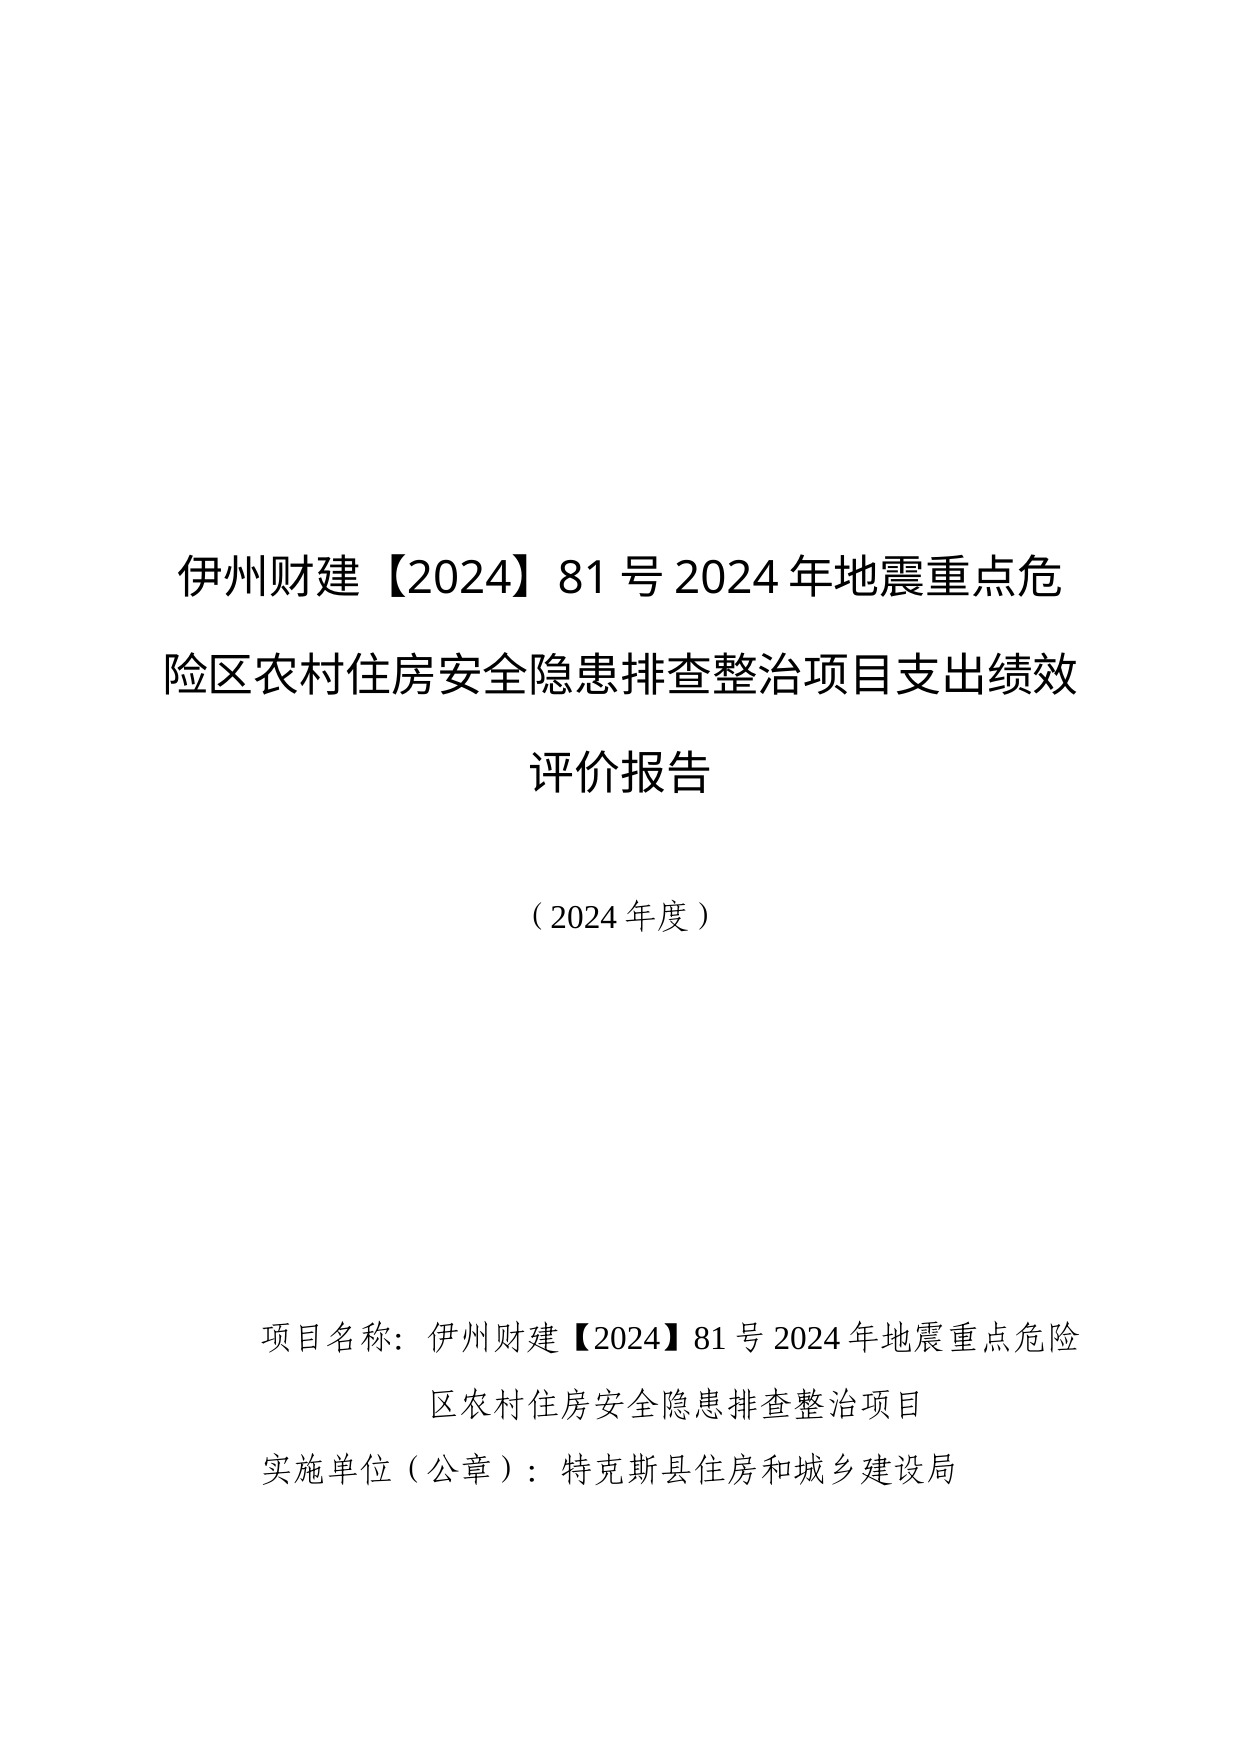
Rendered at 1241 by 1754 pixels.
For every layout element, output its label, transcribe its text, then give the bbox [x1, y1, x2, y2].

text 项目名称：伊州财建【2024】81号2024年地震重点危险区农村住房安全隐患排查整治项目 [259, 1304, 1081, 1434]
text 实施单位（公章）：特克斯县住房和城乡建设局 [159, 1434, 1081, 1499]
text 伊州财建【2024】81号2024年地震重点危险区农村住房安全隐患排查整治项目支出绩效评价报告 [159, 525, 1081, 818]
text （2024年度） [159, 883, 1081, 948]
